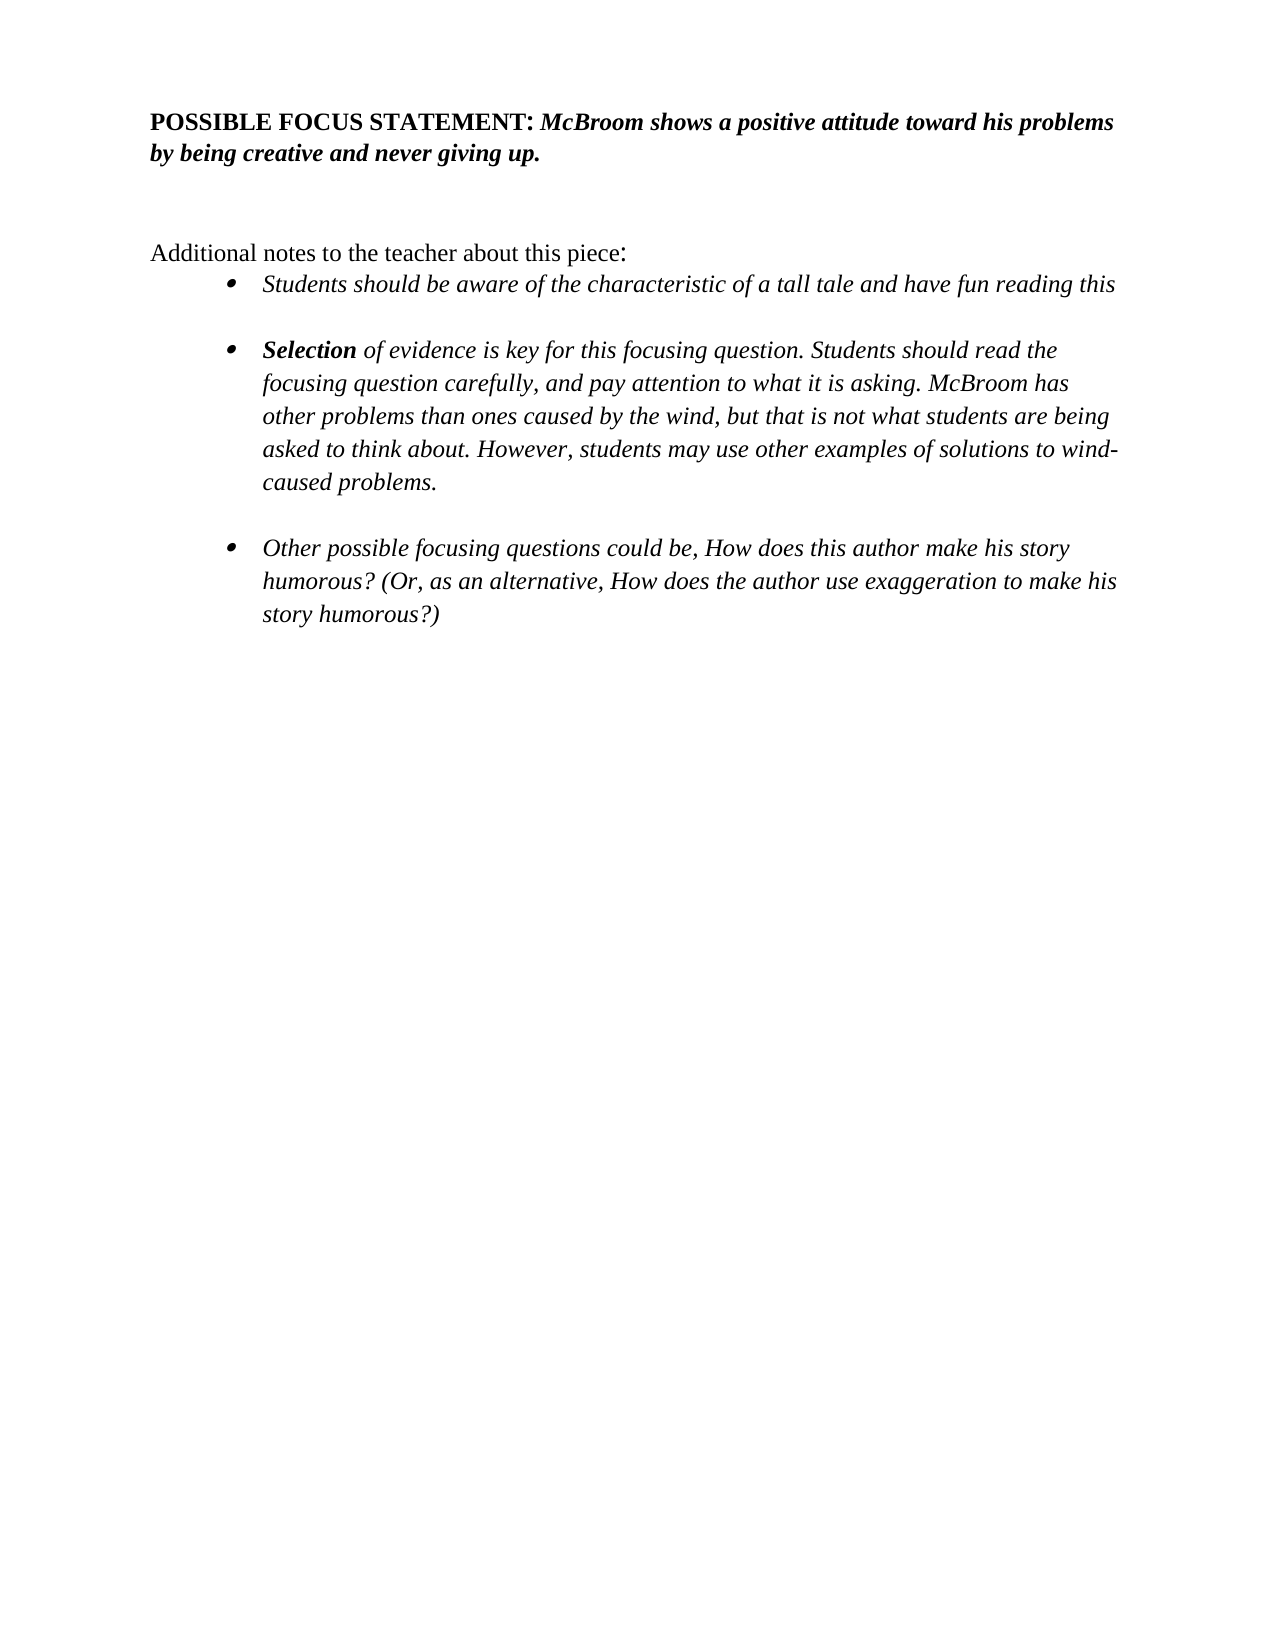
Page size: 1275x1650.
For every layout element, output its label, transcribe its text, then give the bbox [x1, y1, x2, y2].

list Other possible focusing questions could be, How does this author make his story humorous? (Or, as an alternative, How does the author use exaggeration to make his story humorous?) [225, 533, 1125, 628]
text POSSIBLE FOCUS STATEMENT: McBroom shows a positive attitude toward his problems by being creative and never giving up. [150, 104, 1125, 167]
text Additional notes to the teacher about this piece: [150, 235, 1125, 269]
list Students should be aware of the characteristic of a tall tale and have fun reading this [225, 269, 1125, 297]
list Selection of evidence is key for this focusing question. Students should read the focusing question carefully, and pay attention to what it is asking. McBroom has other problems than ones caused by the wind, but that is not what students are being asked to think about. However, students may use other examples of solutions to wind-caused problems. [225, 335, 1125, 496]
